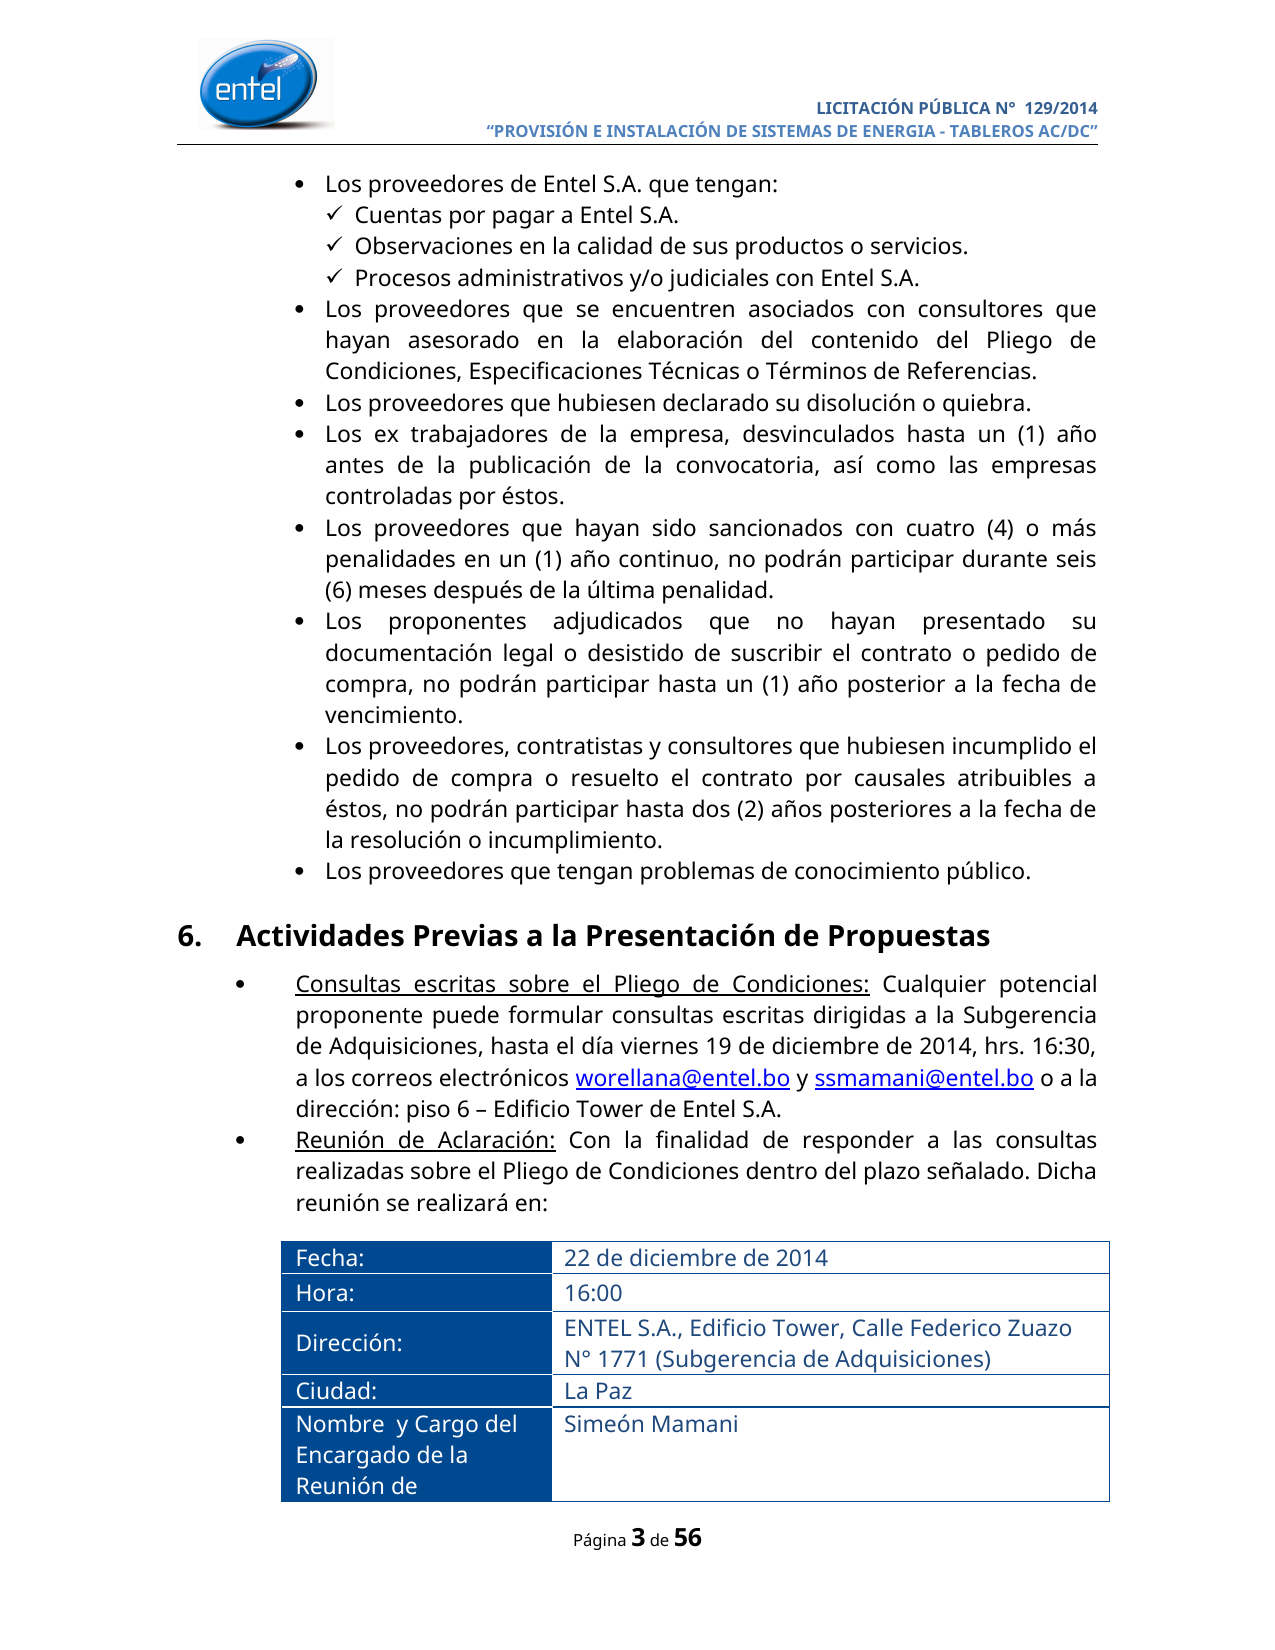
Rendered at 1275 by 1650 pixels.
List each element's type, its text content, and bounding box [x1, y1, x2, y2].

list Observaciones en la calidad de sus productos o servicios. [325, 230, 1098, 261]
table_cell Ciudad: [282, 1375, 552, 1406]
list Cuentas por pagar a Entel S.A. [325, 199, 1098, 230]
list Reunión de Aclaración: Con la finalidad de responder a las consultas realizadas sobre el Pliego de Condiciones dentro del plazo señalado. Dicha reunión se realizará en: [236, 1124, 1098, 1218]
table_cell La Paz [553, 1375, 1109, 1406]
list Procesos administrativos y/o judiciales con Entel S.A. [325, 261, 1098, 293]
table_cell Dirección: [282, 1312, 552, 1374]
list Los ex trabajadores de la empresa, desvinculados hasta un (1) año antes de la publicación de la convocatoria, así como las empresas controladas por éstos. [295, 418, 1098, 511]
list Los proveedores de Entel S.A. que tengan: [295, 168, 1098, 199]
list Los proponentes adjudicados que no hayan presentado su documentación legal o desistido de suscribir el contrato o pedido de compra, no podrán participar hasta un (1) año posterior a la fecha de vencimiento. [295, 605, 1098, 730]
table_cell Hora: [282, 1274, 552, 1311]
list Los proveedores que hayan sido sancionados con cuatro (4) o más penalidades en un (1) año continuo, no podrán participar durante seis (6) meses después de la última penalidad. [295, 511, 1098, 605]
table_header 22 de diciembre de 2014 [553, 1242, 1109, 1273]
table_cell ENTEL S.A., Edificio Tower, Calle Federico Zuazo N° 1771 (Subgerencia de Adquisiciones) [553, 1312, 1109, 1374]
list Los proveedores, contratistas y consultores que hubiesen incumplido el pedido de compra o resuelto el contrato por causales atribuibles a éstos, no podrán participar hasta dos (2) años posteriores a la fecha de la resolución o incumplimiento. [295, 730, 1098, 855]
list Consultas escritas sobre el Pliego de Condiciones: Cualquier potencial proponente puede formular consultas escritas dirigidas a la Subgerencia de Adquisiciones, hasta el día viernes 19 de diciembre de 2014, hrs. 16:30, a los correos electrónicos worellana@entel.bo y ssmamani@entel.bo o a la dirección: piso 6 – Edificio Tower de Entel S.A. [236, 968, 1098, 1124]
picture [199, 38, 335, 130]
list Los proveedores que tengan problemas de conocimiento público. [295, 855, 1098, 886]
list Los proveedores que hubiesen declarado su disolución o quiebra. [295, 386, 1098, 418]
table_cell Simeón Mamani [553, 1408, 1109, 1501]
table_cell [282, 1408, 552, 1501]
list Los proveedores que se encuentren asociados con consultores que hayan asesorado en la elaboración del contenido del Pliego de Condiciones, Especificaciones Técnicas o Términos de Referencias. [295, 293, 1098, 386]
list Actividades Previas a la Presentación de Propuestas [177, 916, 1098, 955]
table_cell 16:00 [553, 1274, 1109, 1311]
table_header Fecha: [282, 1242, 552, 1273]
